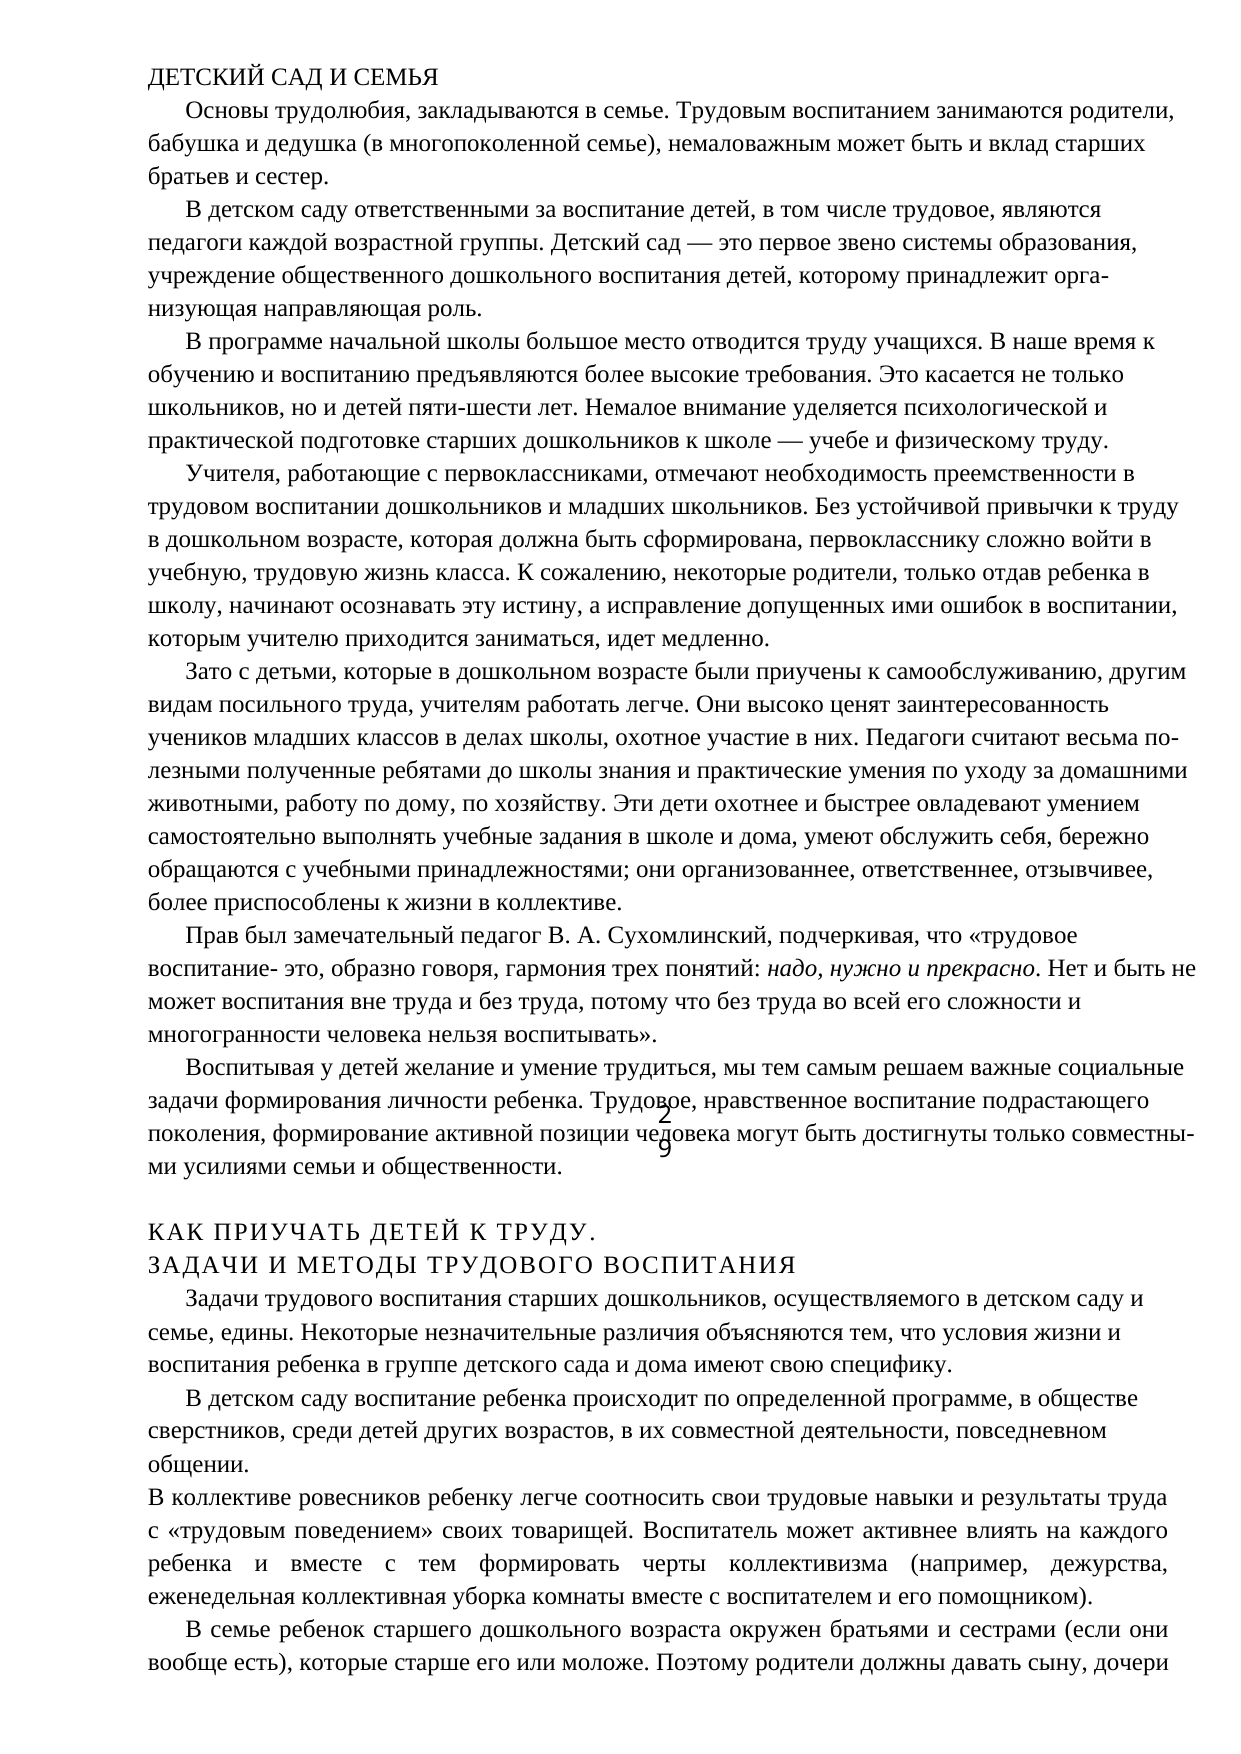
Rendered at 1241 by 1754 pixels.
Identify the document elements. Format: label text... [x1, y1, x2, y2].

text В детском саду ответственными за воспитание детей, в том числе трудовое, являются педагоги каждой возрастной группы. Детский сад — это первое звено системы образования, учреждение общественного дошкольного воспитания детей, которому принадлежит организующая направляющая роль. [148, 194, 1196, 322]
text Учителя, работающие с первоклассниками, отмечают необходимость преемственности в трудовом воспитании дошкольников и младших школьников. Без устойчивой привычки к труду в дошкольном возрасте, которая должна быть сформирована, первокласснику сложно войти в учебную, трудовую жизнь класса. К сожалению, некоторые родители, только отдав ребенка в школу, начинают осознавать эту истину, а исправление допущенных ими ошибок в воспитании, которым учителю приходится заниматься, идет медленно. [148, 458, 1196, 652]
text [148, 1614, 1169, 1676]
text Прав был замечательный педагог В. А. Сухомлинский, подчеркивая, что «трудовое воспитание- это, образно говоря, гармония трех понятий: надо, нужно и прекрасно. Нет и быть не может воспитания вне труда и без труда, потому что без труда во всей его сложности и многогранности человека нельзя воспитывать». [148, 920, 1196, 1048]
text В детском саду воспитание ребенка происходит по определенной программе, в обществе сверстников, среди детей других возрастов, в их совместной деятельности, повседневном общении. [148, 1383, 1196, 1477]
text ЗАДАЧИ И МЕТОДЫ ТРУДОВОГО ВОСПИТАНИЯ [148, 1251, 1196, 1279]
text Зато с детьми, которые в дошкольном возрасте были приучены к самообслуживанию, другим видам посильного труда, учителям работать легче. Они высоко ценят заинтересованность учеников младших классов в делах школы, охотное участие в них. Педагоги считают весьма полезными полученные ребятами до школы знания и практические умения по уходу за домашними животными, работу по дому, по хозяйству. Эти дети охотнее и быстрее овладевают умением самостоятельно выполнять учебные задания в школе и дома, умеют обслужить себя, бережно обращаются с учебными принадлежностями; они организованнее, ответственнее, отзывчивее, более приспособлены к жизни в коллективе. [148, 656, 1196, 916]
text Воспитывая у детей желание и умение трудиться, мы тем самым решаем важные социальные задачи формирования личности ребенка. Трудовое, нравственное воспитание подрастающего поколения, формирование активной позиции человека могут быть достигнуты только совместными усилиями семьи и общественности. [148, 1052, 1196, 1180]
text В программе начальной школы большое место отводится труду учащихся. В наше время к обучению и воспитанию предъявляются более высокие требования. Это касается не только школьников, но и детей пяти-шести лет. Немалое внимание уделяется психологической и практической подготовке старших дошкольников к школе — учебе и физическому труду. [148, 326, 1196, 454]
text Задачи трудового воспитания старших дошкольников, осуществляемого в детском саду и семье, едины. Некоторые незначительные различия объясняются тем, что условия жизни и воспитания ребенка в группе детского сада и дома имеют свою специфику. [148, 1283, 1196, 1378]
text ДЕТСКИЙ САД И СЕМЬЯ [148, 62, 329, 91]
text В коллективе ровесников ребенку легче соотносить свои трудовые навыки и результаты труда с «трудовым поведением» своих товарищей. Воспитатель может активнее влиять на каждого ребенка и вместе с тем формировать черты коллективизма (например, дежурства, еженедельная коллективная уборка комнаты вместе с воспитателем и его помощником). [148, 1482, 1169, 1609]
subtitle КАК ПРИУЧАТЬ ДЕТЕЙ К ТРУДУ. [148, 1217, 1196, 1246]
text Основы трудолюбия, закладываются в семье. Трудовым воспитанием занимаются родители, бабушка и дедушка (в многопоколенной семье), немаловажным может быть и вклад старших братьев и сестер. [148, 95, 1196, 189]
text ДЕТСКИЙ САД И СЕМЬЯ [353, 62, 1196, 91]
